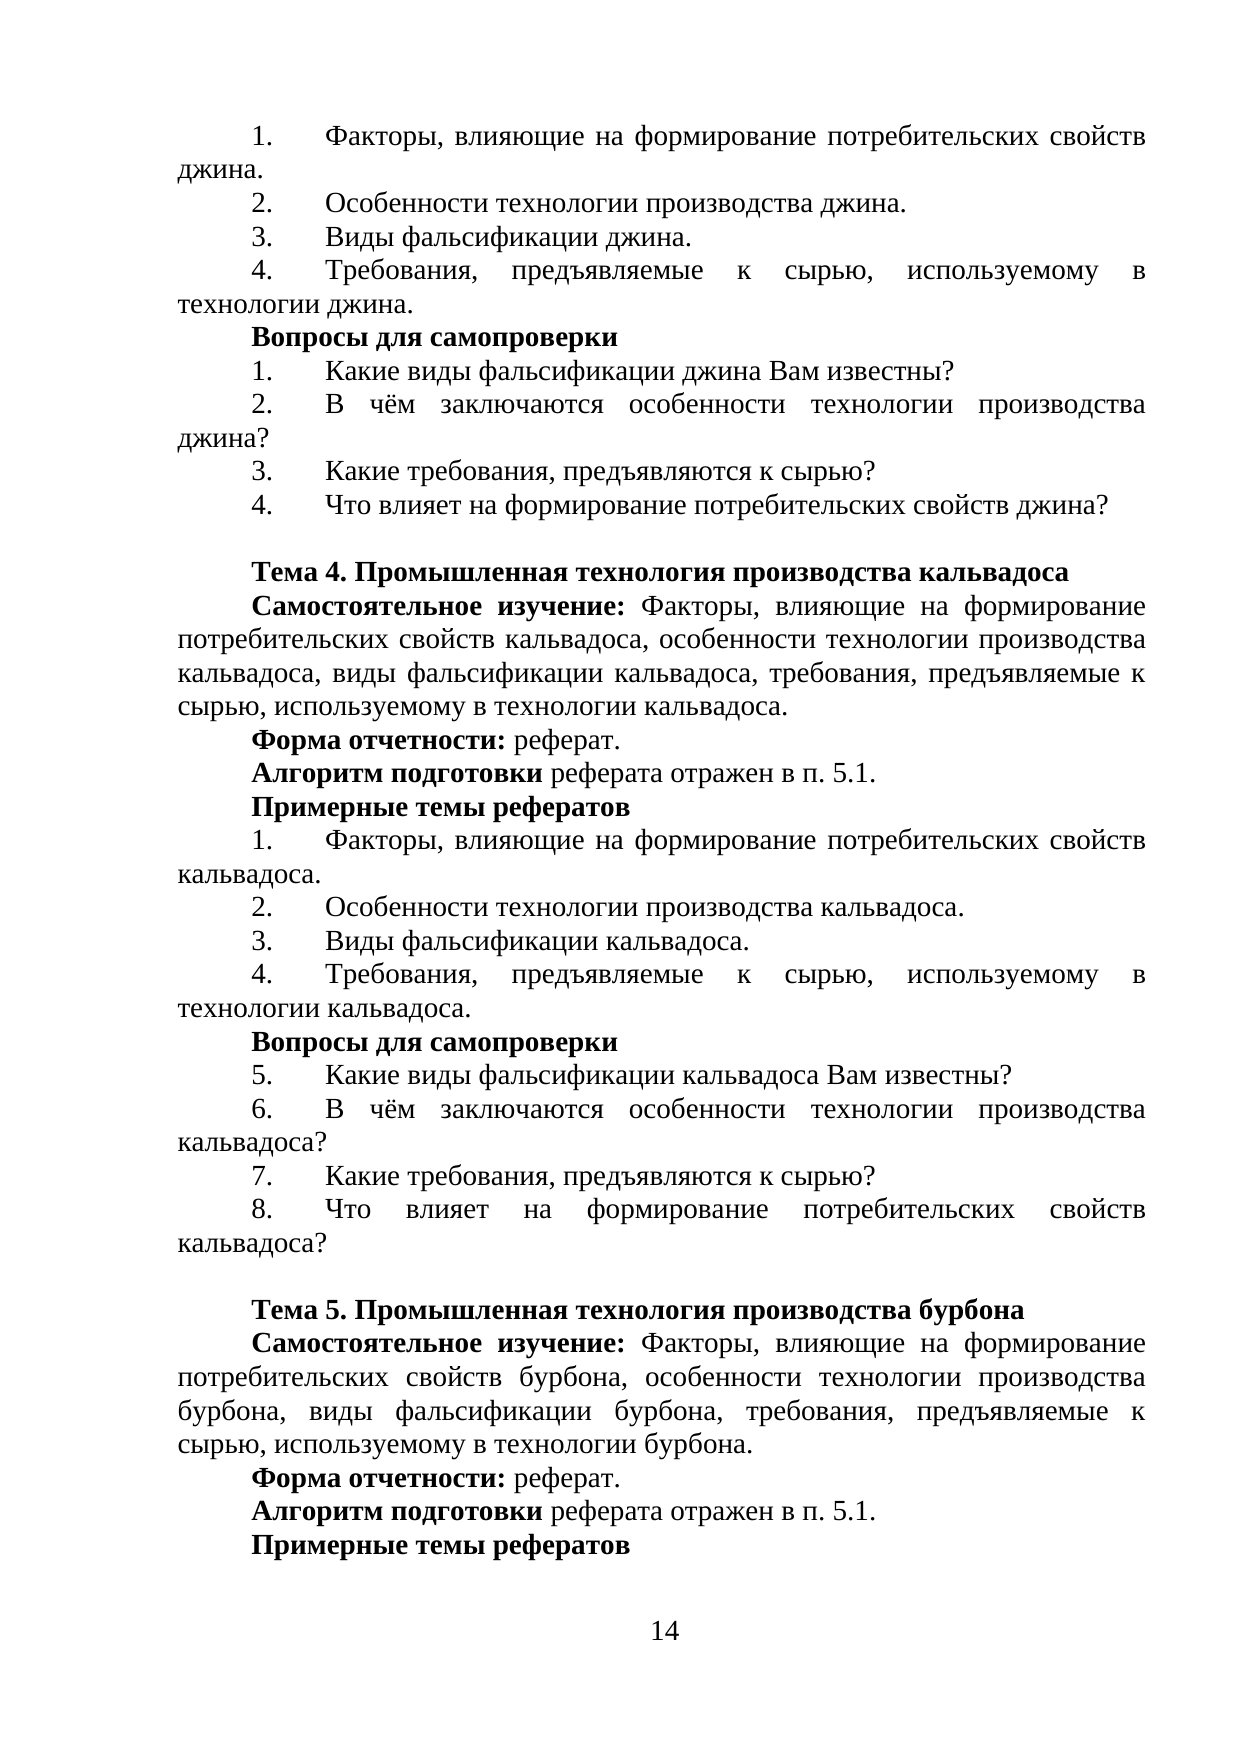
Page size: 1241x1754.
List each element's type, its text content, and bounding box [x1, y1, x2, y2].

text Примерные темы рефератов [177, 789, 1152, 822]
list Требования, предъявляемые к сырью, используемому в технологии кальвадоса. [177, 957, 1146, 1024]
text Форма отчетности: реферат. [177, 1460, 1152, 1493]
text Тема 5. Промышленная технология производства бурбона [177, 1292, 1146, 1326]
list Требования, предъявляемые к сырью, используемому в технологии джина. [177, 252, 1146, 319]
list Какие требования, предъявляются к сырью? [177, 453, 1146, 487]
list Виды фальсификации джина. [177, 219, 1146, 252]
text Самостоятельное изучение: Факторы, влияющие на формирование потребительских свойств кальвадоса, особенности технологии производства кальвадоса, виды фальсификации кальвадоса, требования, предъявляемые к сырью, используемому в технологии кальвадоса. [177, 588, 1146, 722]
text Тема 4. Промышленная технология производства кальвадоса [177, 554, 1146, 588]
list Какие виды фальсификации джина Вам известны? [177, 353, 1146, 386]
list В чём заключаются особенности технологии производства кальвадоса? [177, 1091, 1146, 1158]
text Алгоритм подготовки реферата отражен в п. 5.1. [177, 755, 1152, 789]
text Самостоятельное изучение: Факторы, влияющие на формирование потребительских свойств бурбона, особенности технологии производства бурбона, виды фальсификации бурбона, требования, предъявляемые к сырью, используемому в технологии бурбона. [177, 1326, 1146, 1460]
list Какие требования, предъявляются к сырью? [177, 1158, 1146, 1191]
text Форма отчетности: реферат. [177, 722, 1152, 755]
list Что влияет на формирование потребительских свойств джина? [177, 487, 1146, 521]
list Особенности технологии производства кальвадоса. [177, 889, 1146, 923]
text Алгоритм подготовки реферата отражен в п. 5.1. [177, 1493, 1152, 1527]
list Виды фальсификации кальвадоса. [177, 923, 1146, 957]
list Что влияет на формирование потребительских свойств кальвадоса? [177, 1191, 1146, 1258]
list Факторы, влияющие на формирование потребительских свойств джина. [177, 118, 1146, 185]
list Факторы, влияющие на формирование потребительских свойств кальвадоса. [177, 822, 1146, 889]
list Особенности технологии производства джина. [177, 185, 1146, 219]
list Какие виды фальсификации кальвадоса Вам известны? [177, 1057, 1146, 1091]
text Вопросы для самопроверки [177, 1024, 1146, 1057]
text Примерные темы рефератов [177, 1527, 1152, 1560]
text Вопросы для самопроверки [177, 319, 1146, 353]
list В чём заключаются особенности технологии производства джина? [177, 386, 1146, 453]
